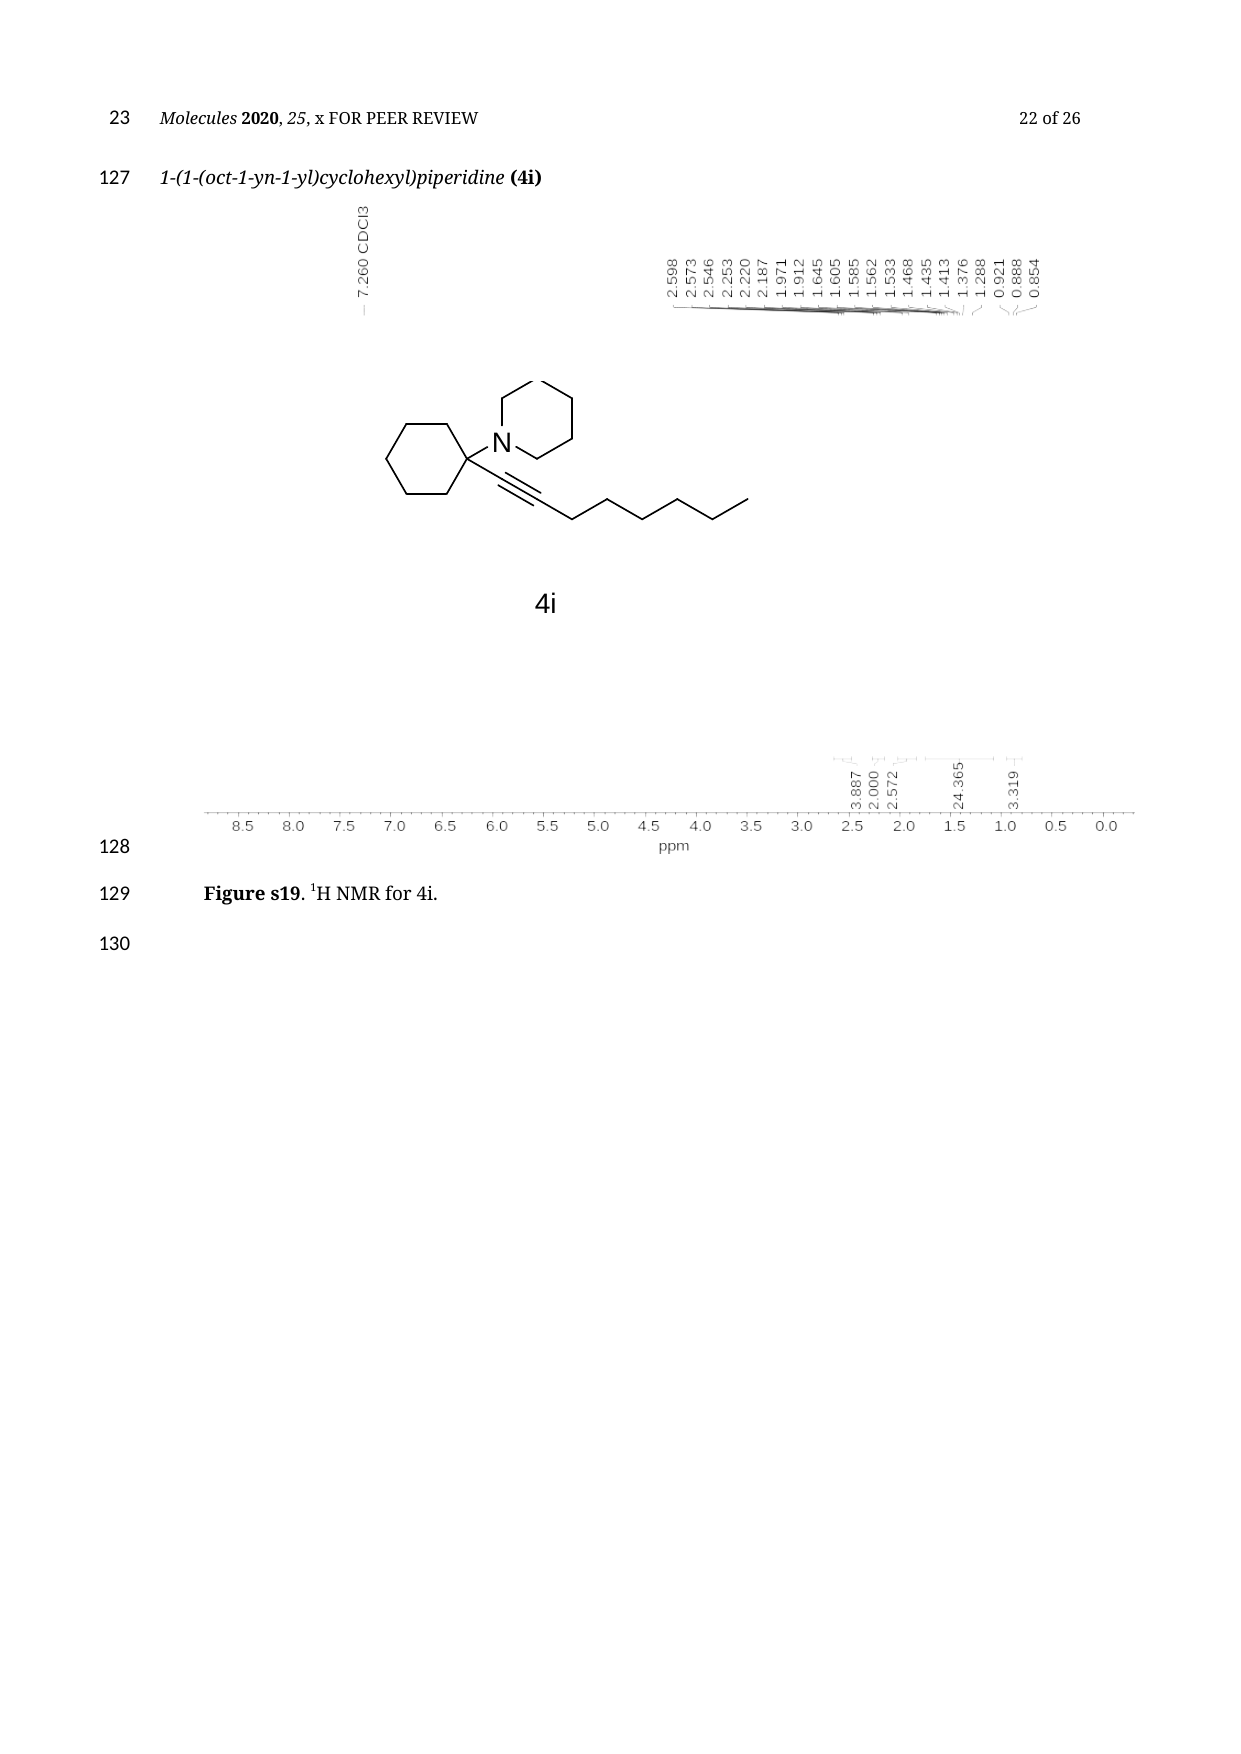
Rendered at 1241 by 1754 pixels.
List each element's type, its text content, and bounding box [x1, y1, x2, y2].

text 1-(1-(oct-1-yn-1-yl)cyclohexyl)piperidine (4i) [159, 160, 1081, 194]
text Figure s19. 1H NMR for 4i. [204, 878, 1036, 905]
